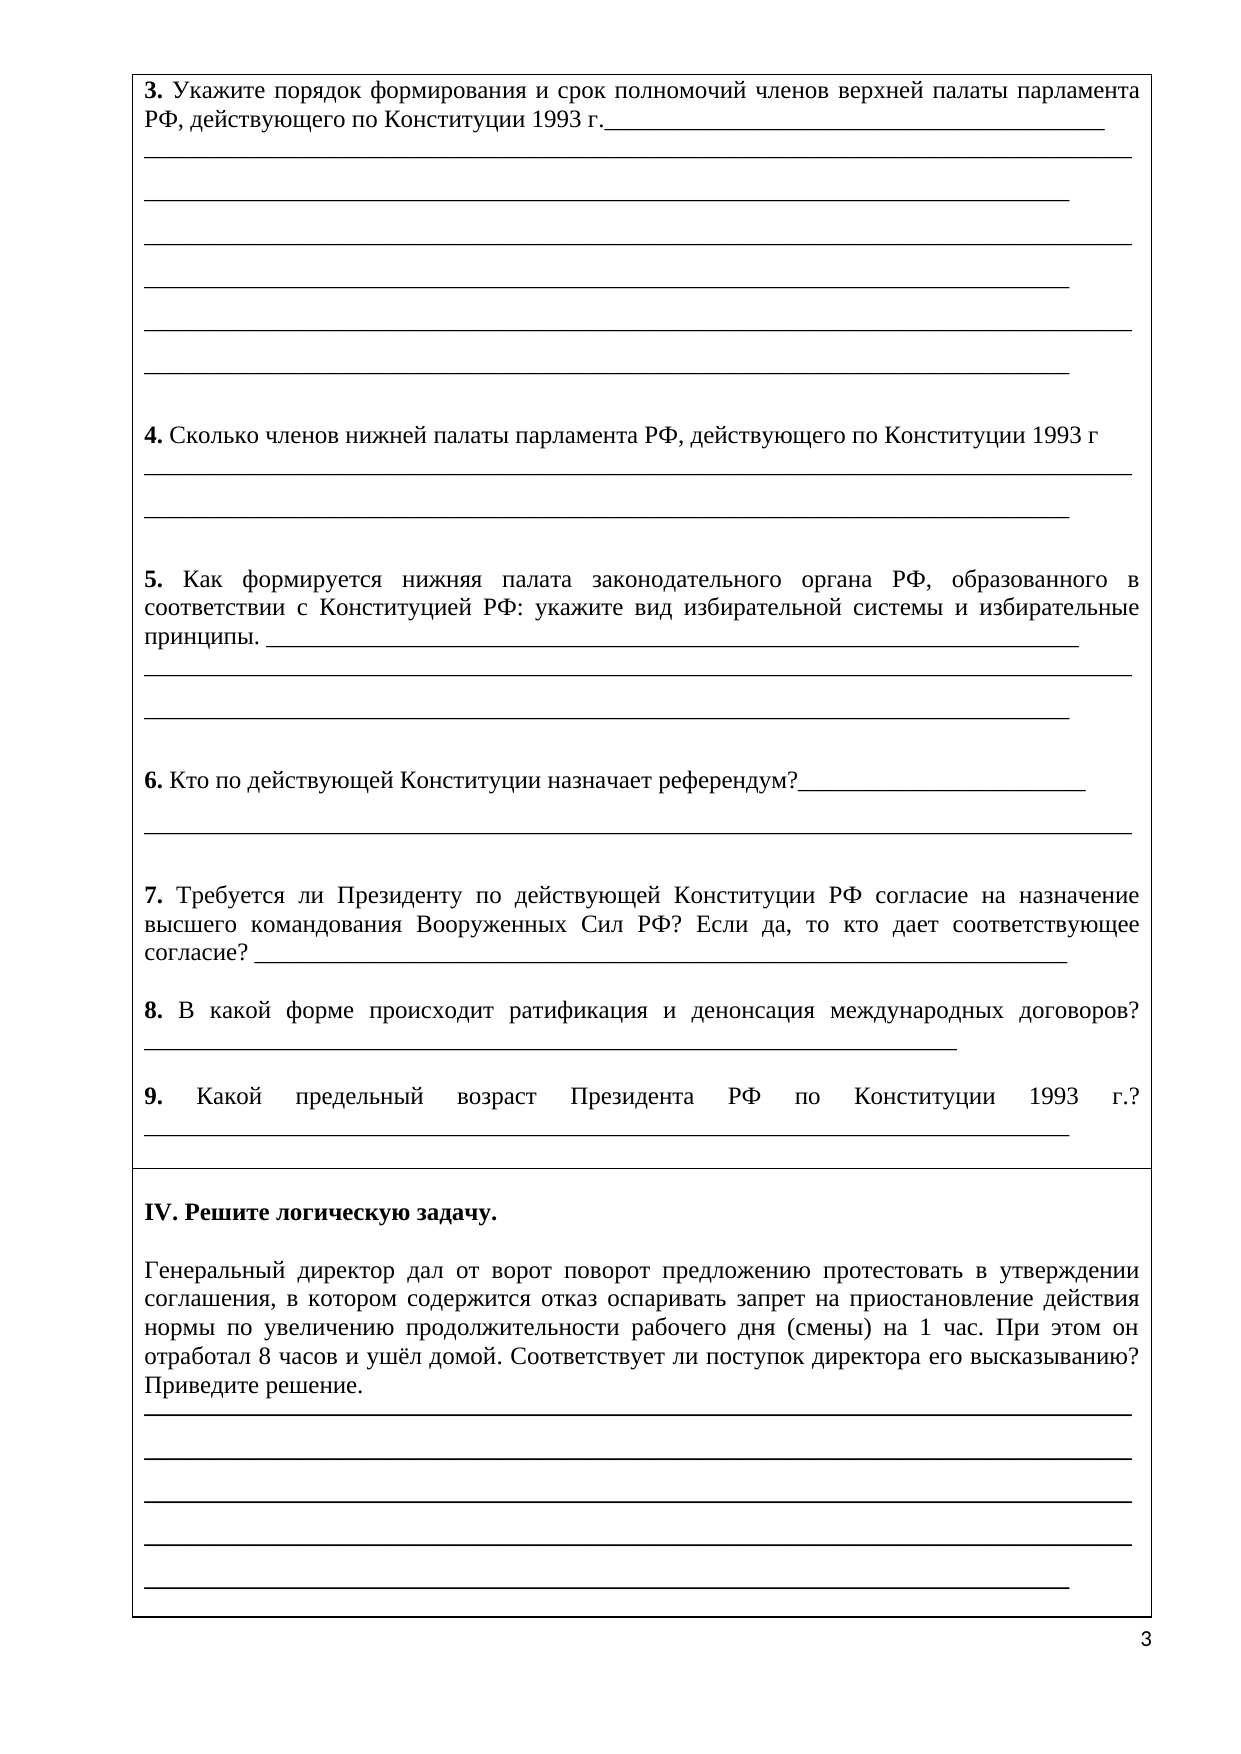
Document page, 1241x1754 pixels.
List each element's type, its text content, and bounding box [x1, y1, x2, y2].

table_cell IV. Решите логическую задачу. Генеральный директор дал от ворот поворот предложению протестовать в утверждении соглашения, в котором содержится отказ оспаривать запрет на приостановление действия нормы по увеличению продолжительности рабочего дня (смены) на 1 час. При этом он отработал 8 часов и ушёл домой. Соответствует ли поступок директора его высказыванию? Приведите решение. –––––––––––––––––––––––––––––––––––––––––––––––––––––––––––––––––––––––––––––––––––––––––––––––––––––––––––––––––––––––––––––––––––––––––––––––––––––––––––––––––––––––––––––––––––––––––––––––––––––––––––––––––––––––––––––––––––––––––––––––––––––––––––––––––––––––––––––––––––––––––––––––––––––––––––––––––––––––––––––––––––––––––––––––––––––––––––––––––––––––––––––––––––––––––––––––––––––– [133, 1169, 1151, 1616]
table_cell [133, 75, 1151, 1167]
